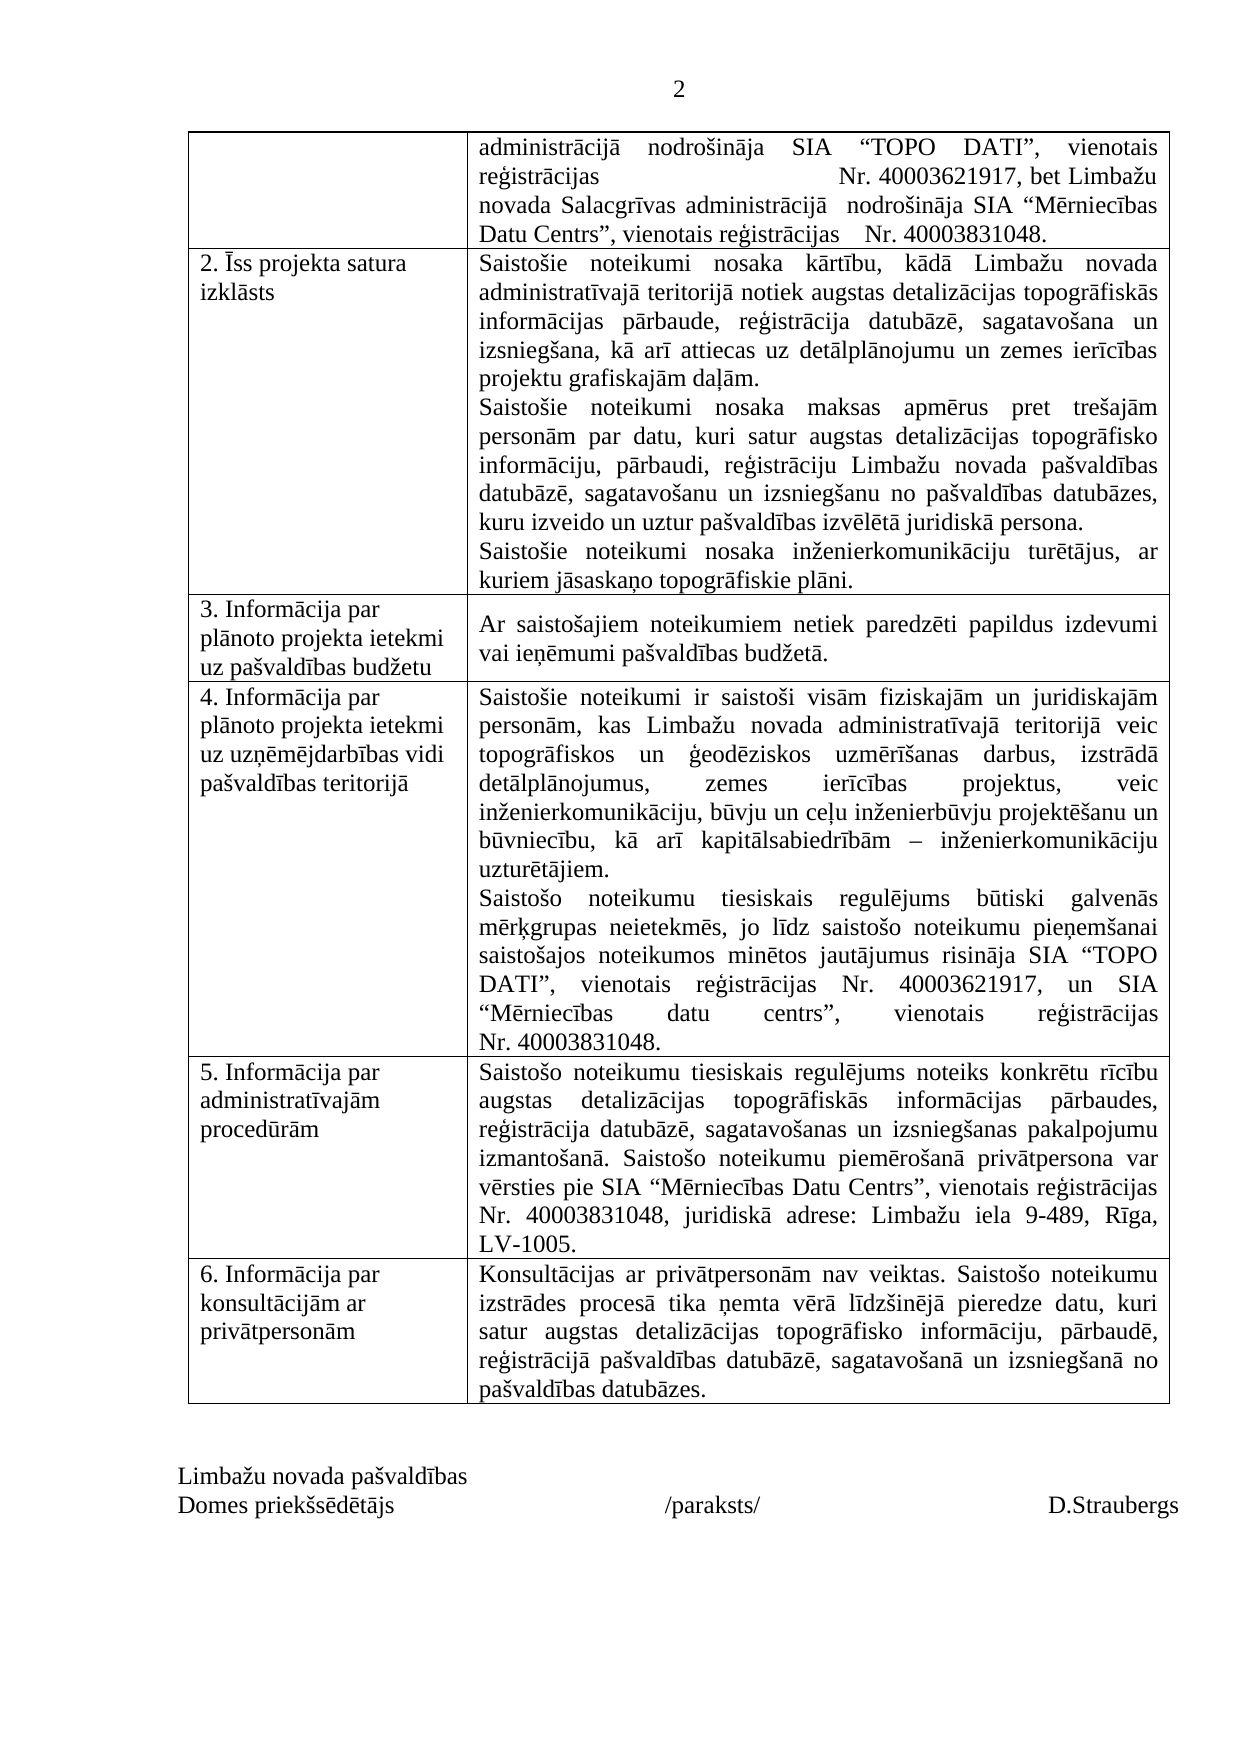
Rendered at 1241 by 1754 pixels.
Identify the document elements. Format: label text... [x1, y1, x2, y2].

table_cell 3. Informācija par plānoto projekta ietekmi uz pašvaldības budžetu [189, 595, 467, 681]
table_cell Saistošie noteikumi nosaka kārtību, kādā Limbažu novada administratīvajā teritorijā notiek augstas detalizācijas topogrāfiskās informācijas pārbaude, reģistrācija datubāzē, sagatavošana un izsniegšana, kā arī attiecas uz detālplānojumu un zemes ierīcības projektu grafiskajām daļām. Saistošie noteikumi nosaka maksas apmērus pret trešajām personām par datu, kuri satur augstas detalizācijas topogrāfisko informāciju, pārbaudi, reģistrāciju Limbažu novada pašvaldības datubāzē, sagatavošanu un izsniegšanu no pašvaldības datubāzes, kuru izveido un uztur pašvaldības izvēlētā juridiskā persona. Saistošie noteikumi nosaka inženierkomunikāciju turētājus, ar kuriem jāsaskaņo topogrāfiskie plāni. [468, 249, 1169, 593]
table_cell 5. Informācija par administratīvajām procedūrām [189, 1057, 467, 1258]
table_cell Saistošie noteikumi ir saistoši visām fiziskajām un juridiskajām personām, kas Limbažu novada administratīvajā teritorijā veic topogrāfiskos un ģeodēziskos uzmērīšanas darbus, izstrādā detālplānojumus, zemes ierīcības projektus, veic inženierkomunikāciju, būvju un ceļu inženierbūvju projektēšanu un būvniecību, kā arī kapitālsabiedrībām – inženierkomunikāciju uzturētājiem. Saistošo noteikumu tiesiskais regulējums būtiski galvenās mērķgrupas neietekmēs, jo līdz saistošo noteikumu pieņemšanai saistošajos noteikumos minētos jautājumus risināja SIA “TOPO DATI”, vienotais reģistrācijas Nr. 40003621917, un SIA “Mērniecības datu centrs”, vienotais reģistrācijas Nr. 40003831048. [468, 682, 1169, 1056]
table_cell Saistošo noteikumu tiesiskais regulējums noteiks konkrētu rīcību augstas detalizācijas topogrāfiskās informācijas pārbaudes, reģistrācija datubāzē, sagatavošanas un izsniegšanas pakalpojumu izmantošanā. Saistošo noteikumu piemērošanā privātpersona var vērsties pie SIA “Mērniecības Datu Centrs”, vienotais reģistrācijas Nr. 40003831048, juridiskā adrese: Limbažu iela 9-489, Rīga, LV-1005. [468, 1057, 1169, 1258]
text Domes priekšsēdētājs /paraksts/ D.Straubergs [177, 1490, 1181, 1519]
table_cell 2. Īss projekta satura izklāsts [189, 249, 467, 593]
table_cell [189, 133, 467, 247]
text Limbažu novada pašvaldības [177, 1461, 1181, 1490]
table_cell Konsultācijas ar privātpersonām nav veiktas. Saistošo noteikumu izstrādes procesā tika ņemta vērā līdzšinējā pieredze datu, kuri satur augstas detalizācijas topogrāfisko informāciju, pārbaudē, reģistrācijā pašvaldības datubāzē, sagatavošanā un izsniegšanā no pašvaldības datubāzes. [468, 1259, 1169, 1403]
table_cell Ar saistošajiem noteikumiem netiek paredzēti papildus izdevumi vai ieņēmumi pašvaldības budžetā. [468, 595, 1169, 681]
table_cell 6. Informācija par konsultācijām ar privātpersonām [189, 1259, 467, 1403]
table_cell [468, 133, 1169, 247]
table_cell 4. Informācija par plānoto projekta ietekmi uz uzņēmējdarbības vidi pašvaldības teritorijā [189, 682, 467, 1056]
